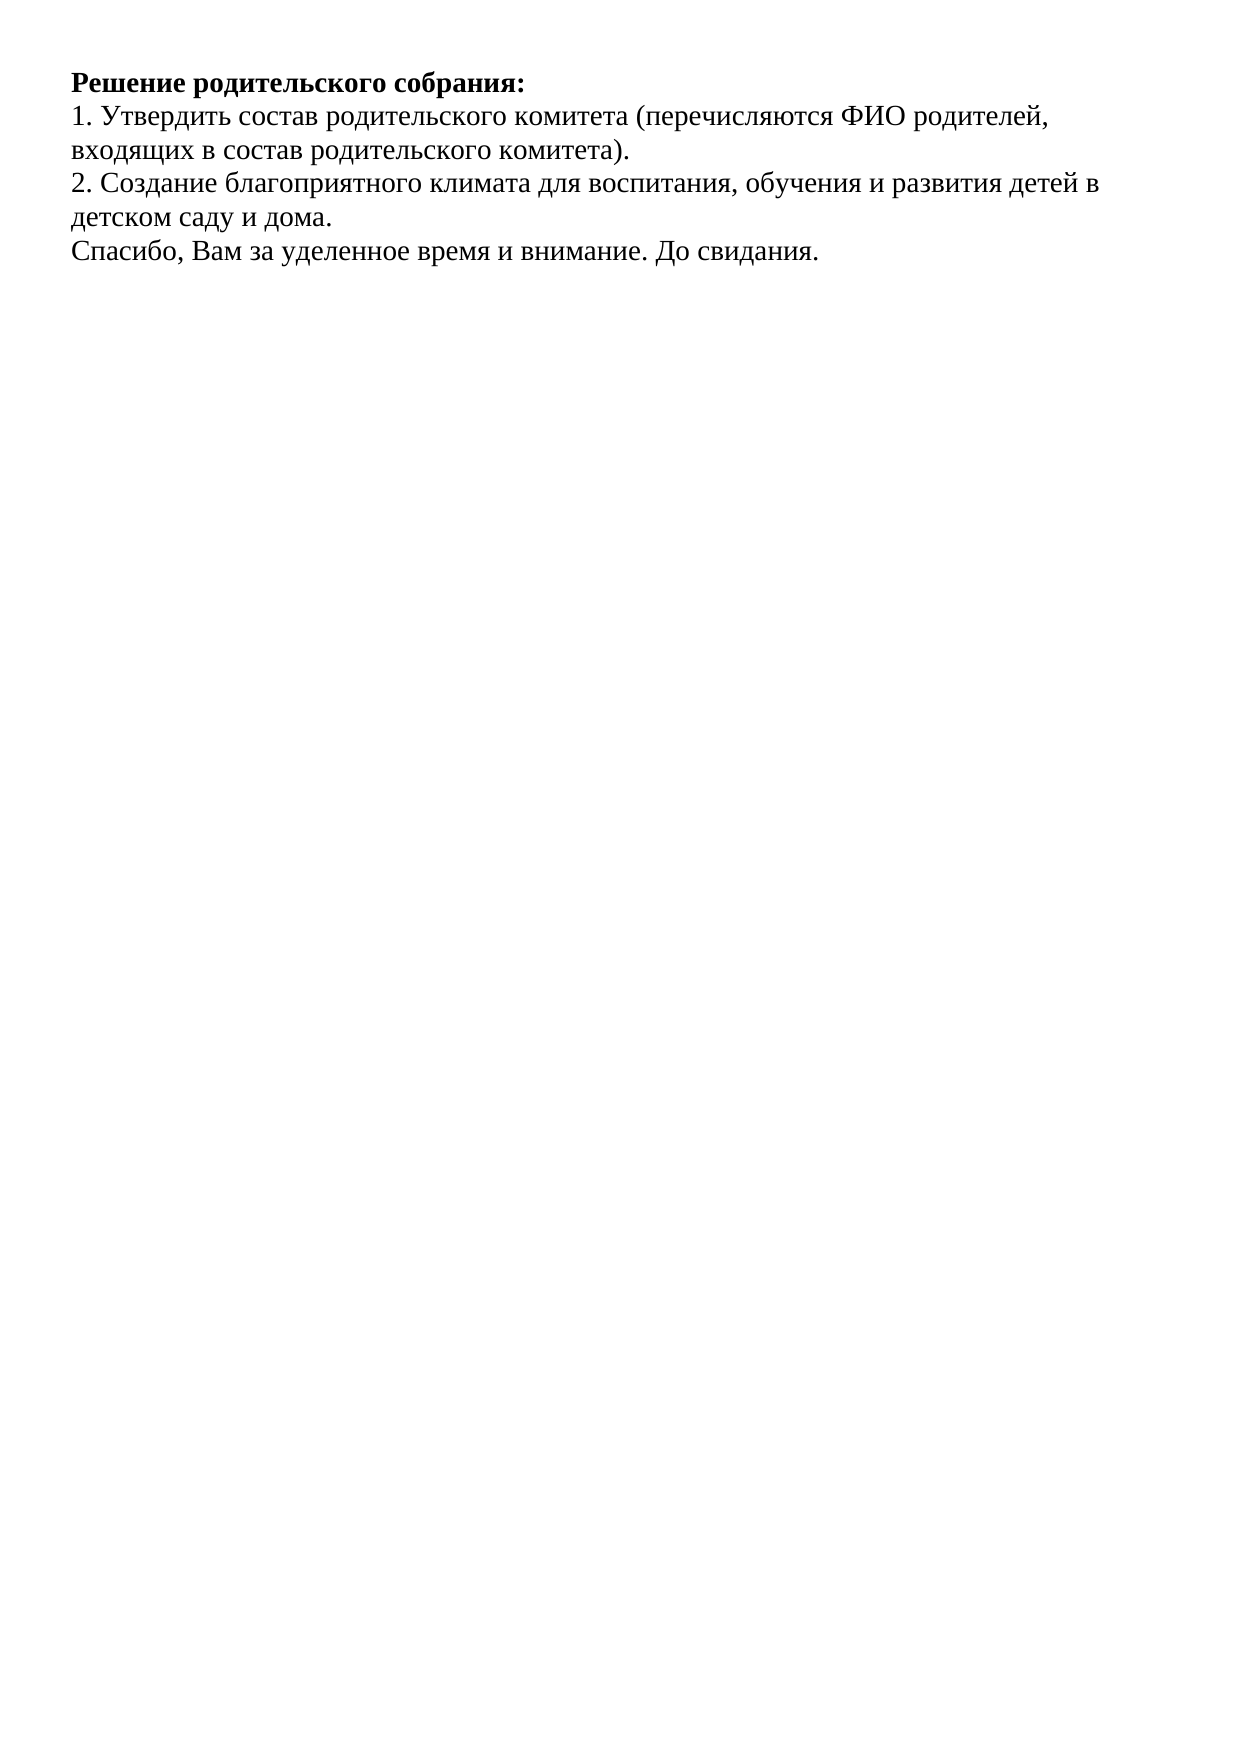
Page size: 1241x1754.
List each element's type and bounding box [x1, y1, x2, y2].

text [71, 65, 1169, 266]
